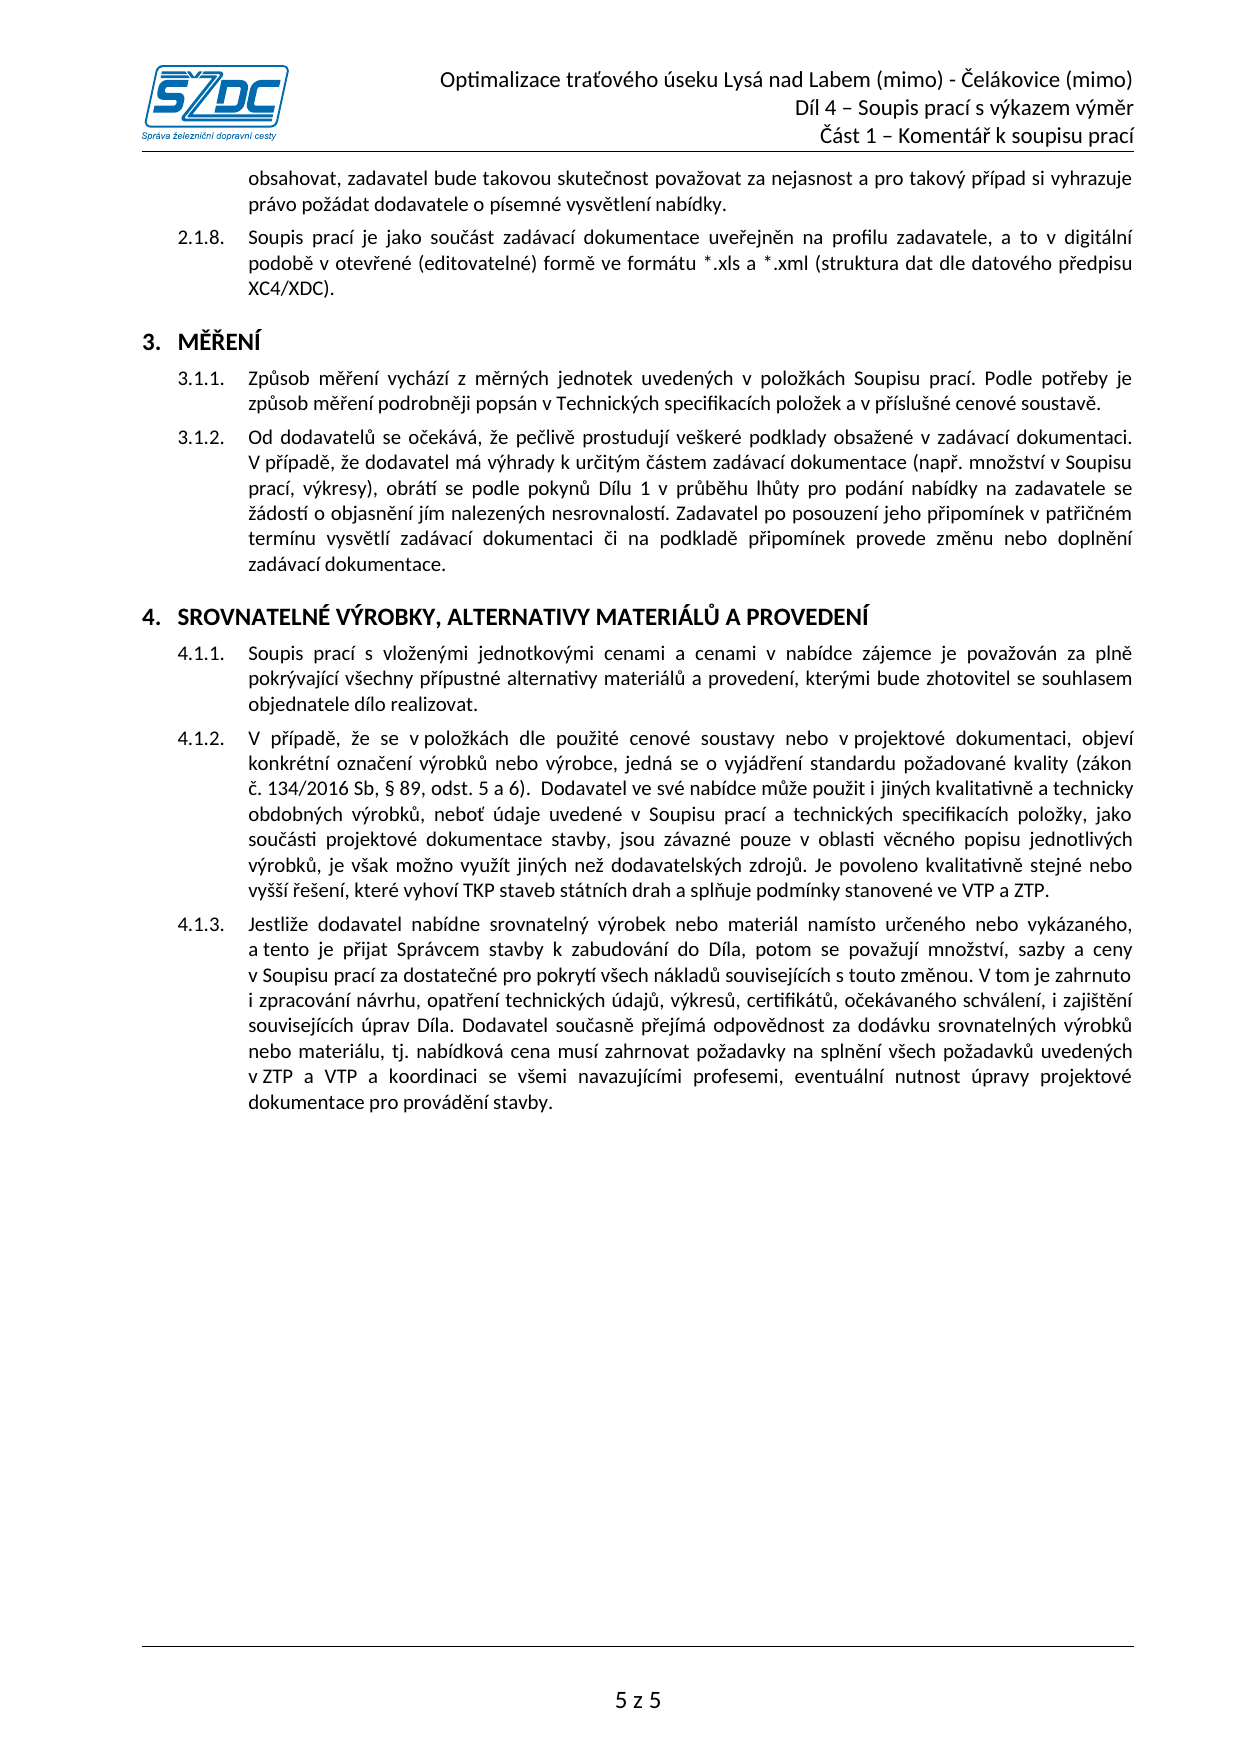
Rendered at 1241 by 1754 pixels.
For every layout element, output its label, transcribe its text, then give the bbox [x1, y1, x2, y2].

text Soupis prací s vloženými jednotkovými cenami a cenami v nabídce zájemce je považován za plně pokrývající všechny přípustné alternativy materiálů a provedení, kterými bude zhotovitel se souhlasem objednatele dílo realizovat. [177, 640, 1134, 716]
text Soupis prací je jako součást zadávací dokumentace uveřejněn na profilu zadavatele, a to v digitální podobě v otevřené (editovatelné) formě ve formátu *.xls a *.xml (struktura dat dle datového předpisu XC4/XDC). [177, 224, 1134, 301]
text V případě, že se v položkách dle použité cenové soustavy nebo v projektové dokumentaci, objeví konkrétní označení výrobků nebo výrobce, jedná se o vyjádření standardu požadované kvality (zákon č. 134/2016 Sb, § 89, odst. 5 a 6). Dodavatel ve své nabídce může použit i jiných kvalitativně a technicky obdobných výrobků, neboť údaje uvedené v Soupisu prací a technických specifikacích položky, jako součásti projektové dokumentace stavby, jsou závazné pouze v oblasti věcného popisu jednotlivých výrobků, je však možno využít jiných než dodavatelských zdrojů. Je povoleno kvalitativně stejné nebo vyšší řešení, které vyhoví TKP staveb státních drah a splňuje podmínky stanovené ve VTP a ZTP. [177, 725, 1134, 903]
text MĚŘENÍ [142, 326, 1134, 356]
text SROVNATELNÉ VÝROBKY, ALTERNATIVY MATERIÁLŮ A PROVEDENÍ [142, 601, 1134, 632]
text Od dodavatelů se očekává, že pečlivě prostudují veškeré podklady obsažené v zadávací dokumentaci. V případě, že dodavatel má výhrady k určitým částem zadávací dokumentace (např. množství v Soupisu prací, výkresy), obrátí se podle pokynů Dílu 1 v průběhu lhůty pro podání nabídky na zadavatele se žádostí o objasnění jím nalezených nesrovnalostí. Zadavatel po posouzení jeho připomínek v patřičném termínu vysvětlí zadávací dokumentaci či na podkladě připomínek provede změnu nebo doplnění zadávací dokumentace. [177, 424, 1134, 576]
text Jestliže dodavatel nabídne srovnatelný výrobek nebo materiál namísto určeného nebo vykázaného, a tento je přijat Správcem stavby k zabudování do Díla, potom se považují množství, sazby a ceny v Soupisu prací za dostatečné pro pokrytí všech nákladů souvisejících s touto změnou. V tom je zahrnuto i zpracování návrhu, opatření technických údajů, výkresů, certifikátů, očekávaného schválení, i zajištění souvisejících úprav Díla. Dodavatel současně přejímá odpovědnost za dodávku srovnatelných výrobků nebo materiálu, tj. nabídková cena musí zahrnovat požadavky na splnění všech požadavků uvedených v ZTP a VTP a koordinaci se všemi navazujícími profesemi, eventuální nutnost úpravy projektové dokumentace pro provádění stavby. [177, 911, 1134, 1114]
text Způsob měření vychází z měrných jednotek uvedených v položkách Soupisu prací. Podle potřeby je způsob měření podrobněji popsán v Technických specifikacích položek a v příslušné cenové soustavě. [177, 365, 1134, 416]
